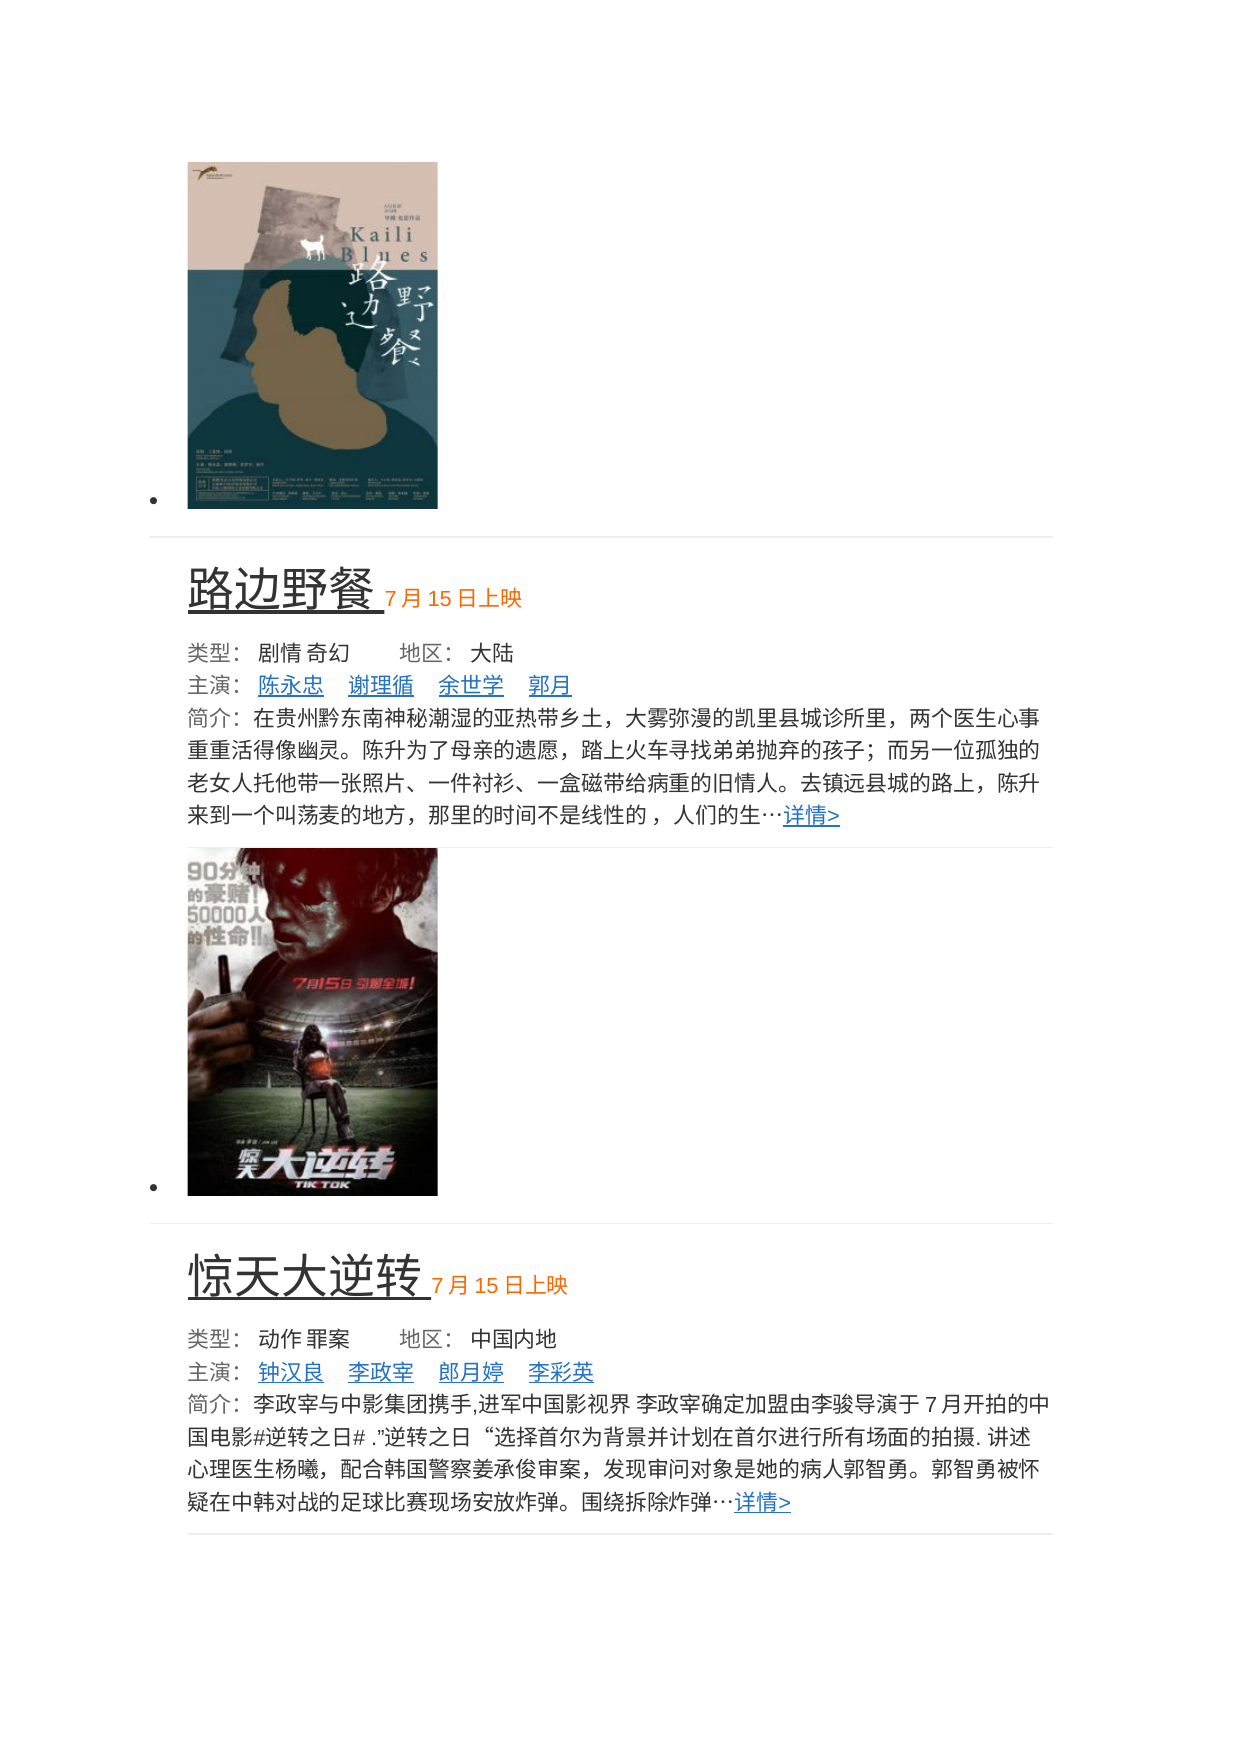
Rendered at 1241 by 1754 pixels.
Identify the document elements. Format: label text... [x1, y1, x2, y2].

text 惊天大逆转7月15日上映 [187, 1224, 1053, 1322]
picture [187, 848, 438, 1196]
text 主演： 陈永忠 谢理循 余世学 郭月 [187, 668, 1053, 700]
text 主演： 钟汉良 李政宰 郎月婷 李彩英 [187, 1354, 1053, 1387]
text 简介：在贵州黔东南神秘潮湿的亚热带乡土，大雾弥漫的凯里县城诊所里，两个医生心事重重活得像幽灵。陈升为了母亲的遗愿，踏上火车寻找弟弟抛弃的孩子；而另一位孤独的老女人托他带一张照片、一件衬衫、一盒磁带给病重的旧情人。去镇远县城的路上，陈升来到一个叫荡麦的地方，那里的时间不是线性的 ，人们的生…详情> [187, 700, 1053, 848]
text 简介：李政宰与中影集团携手,进军中国影视界 李政宰确定加盟由李骏导演于7月开拍的中国电影#逆转之日# .”逆转之日“选择首尔为背景并计划在首尔进行所有场面的拍摄. 讲述心理医生杨曦，配合韩国警察姜承俊审案，发现审问对象是她的病人郭智勇。郭智勇被怀疑在中韩对战的足球比赛现场安放炸弹。围绕拆除炸弹…详情> [187, 1387, 1053, 1535]
text 路边野餐7月15日上映 [187, 538, 1053, 635]
text 类型： 动作 罪案 地区： 中国内地 [187, 1322, 1053, 1354]
picture [187, 162, 438, 509]
text 类型： 剧情 奇幻 地区： 大陆 [187, 635, 1053, 668]
